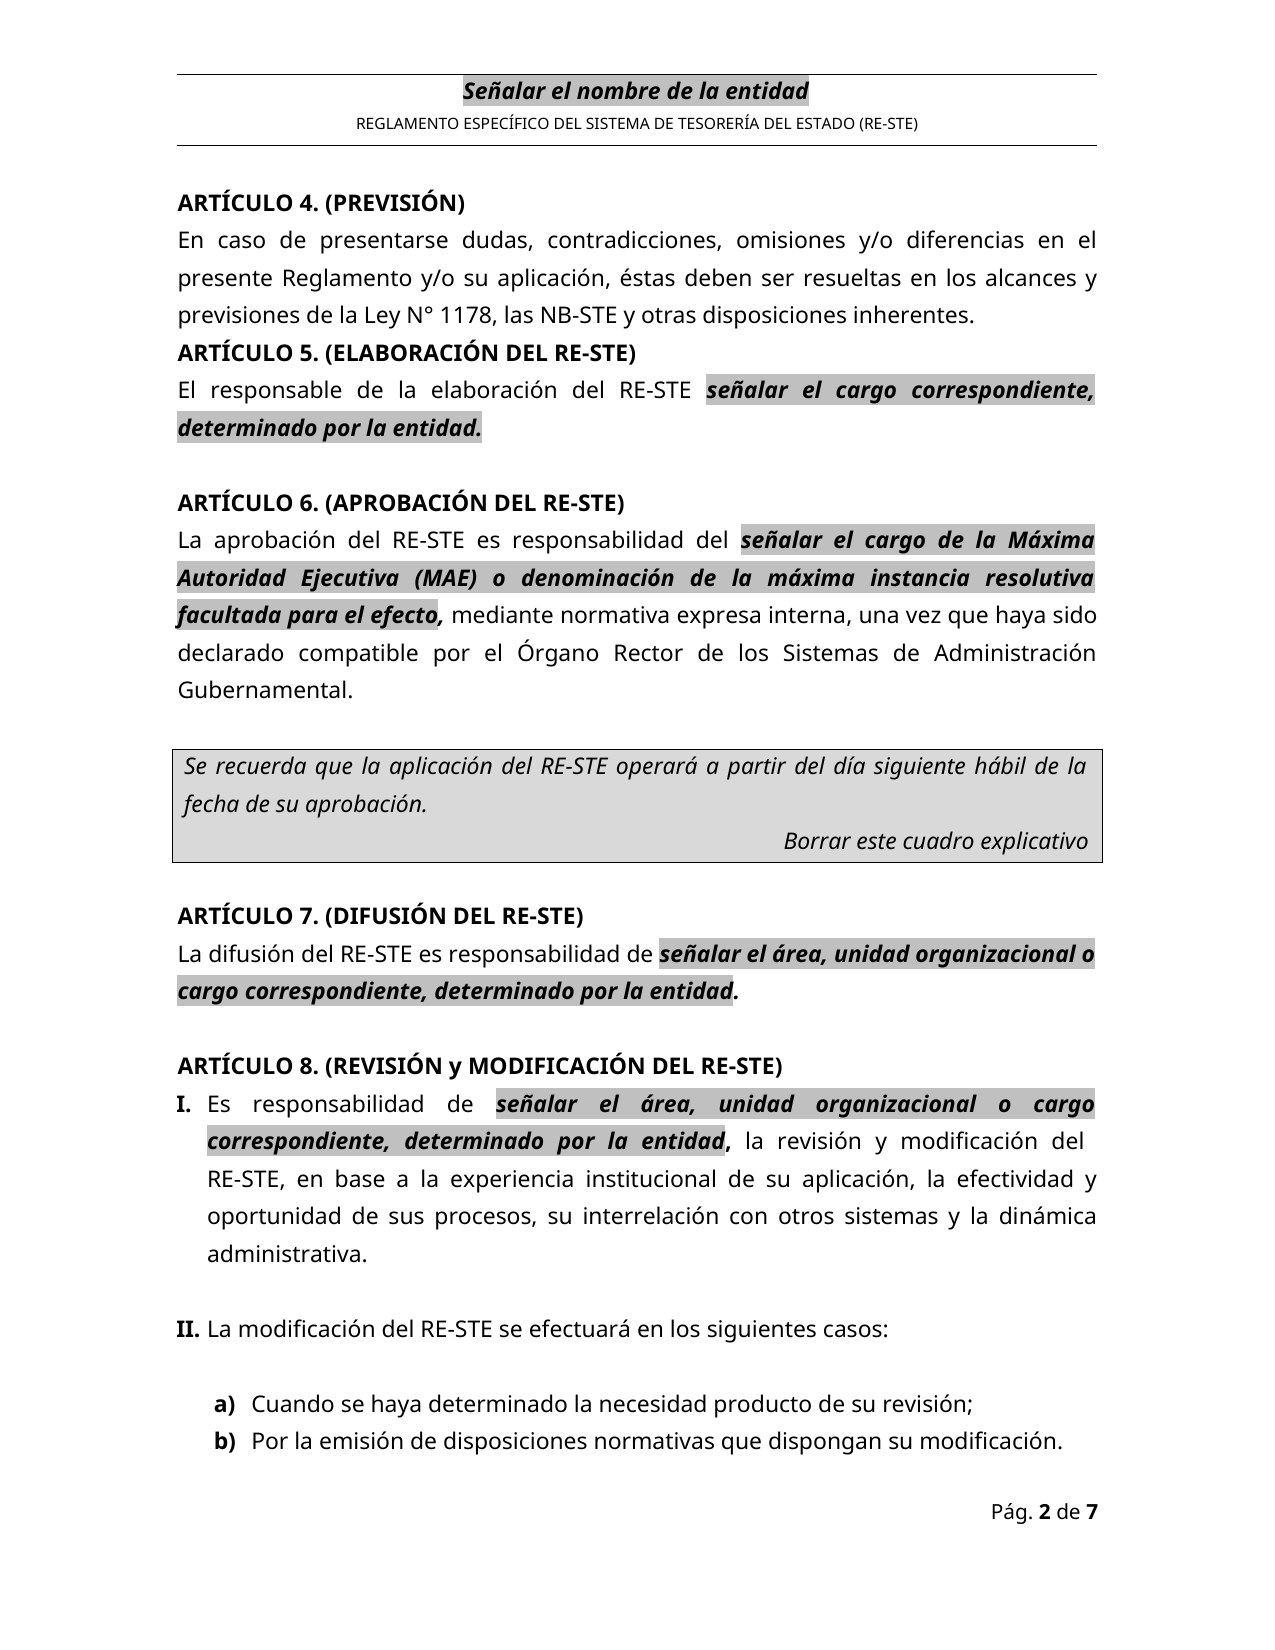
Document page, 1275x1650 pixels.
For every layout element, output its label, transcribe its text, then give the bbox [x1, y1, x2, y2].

list Por la emisión de disposiciones normativas que dispongan su modificación. [213, 1425, 1098, 1456]
list La modificación del RE-STE se efectuará en los siguientes casos: [176, 1313, 1098, 1344]
text El responsable de la elaboración del RE-STE señalar el cargo correspondiente, determinado por la entidad. [177, 374, 1098, 443]
subtitle (APROBACIÓN DEL RE-STE) [177, 486, 1098, 518]
subtitle (REVISIÓN y MODIFICACIÓN DEL RE-STE) [177, 1050, 1098, 1081]
table_header Se recuerda que la aplicación del RE-STE operará a partir del día siguiente hábil de la fecha de su aprobación. Borrar este cuadro explicativo [173, 750, 1102, 862]
subtitle (PREVISIÓN) [177, 186, 1098, 218]
list Cuando se haya determinado la necesidad producto de su revisión; [213, 1388, 1098, 1419]
text La aprobación del RE-STE es responsabilidad del señalar el cargo de la Máxima Autoridad Ejecutiva (MAE) o denominación de la máxima instancia resolutiva facultada para el efecto, mediante normativa expresa interna, una vez que haya sido declarado compatible por el Órgano Rector de los Sistemas de Administración Gubernamental. [177, 524, 1098, 705]
subtitle (ELABORACIÓN DEL RE-STE) [177, 336, 1098, 368]
subtitle (DIFUSIÓN DEL RE-STE) [177, 900, 1098, 931]
text En caso de presentarse dudas, contradicciones, omisiones y/o diferencias en el presente Reglamento y/o su aplicación, éstas deben ser resueltas en los alcances y previsiones de la Ley N° 1178, las NB-STE y otras disposiciones inherentes. [177, 224, 1098, 330]
list Es responsabilidad de señalar el área, unidad organizacional o cargo correspondiente, determinado por la entidad, la revisión y modificación del RE-STE, en base a la experiencia institucional de su aplicación, la efectividad y oportunidad de sus procesos, su interrelación con otros sistemas y la dinámica administrativa. [176, 1088, 1098, 1269]
text La difusión del RE-STE es responsabilidad de señalar el área, unidad organizacional o cargo correspondiente, determinado por la entidad. [177, 938, 1098, 1006]
